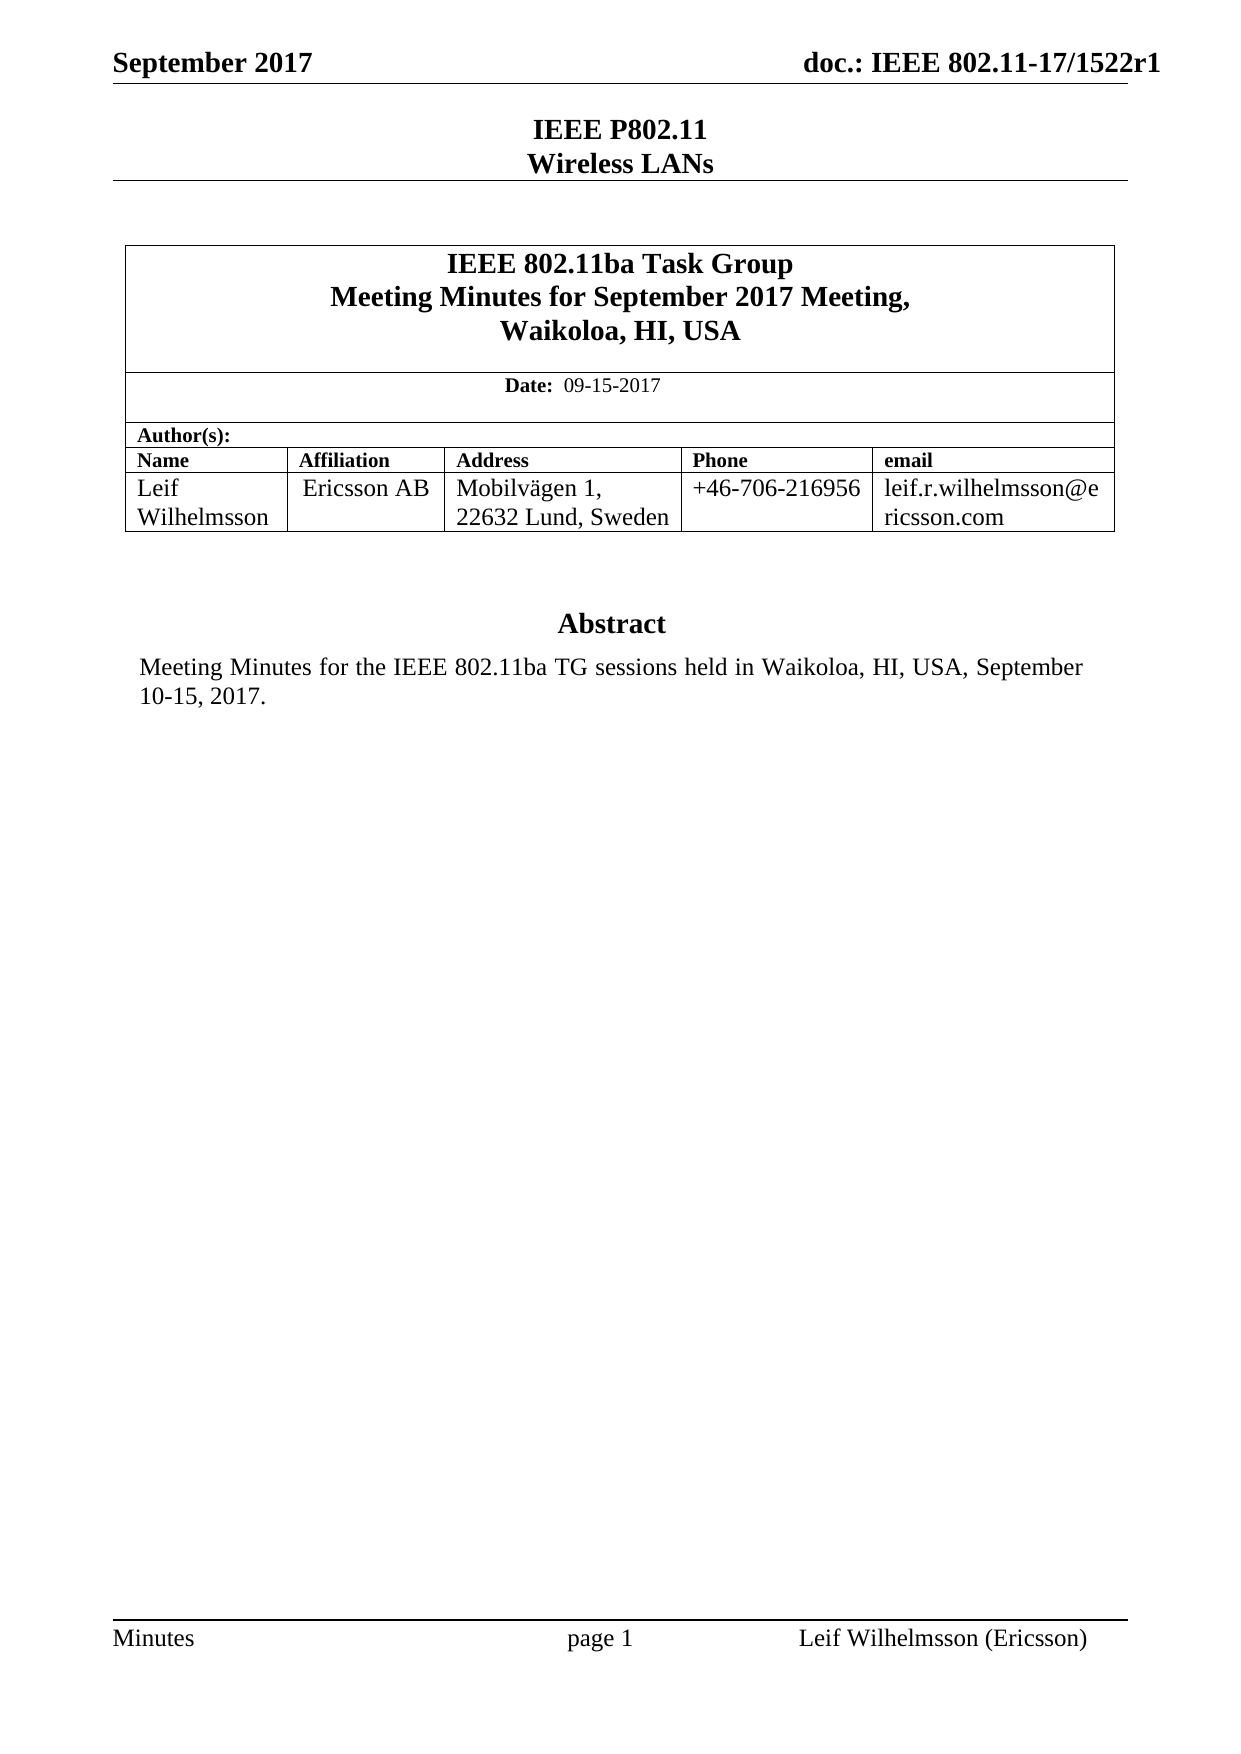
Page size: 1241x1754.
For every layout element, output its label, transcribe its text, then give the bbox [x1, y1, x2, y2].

table_cell leif.r.wilhelmsson@ericsson.com [873, 473, 1114, 531]
table_cell Ericsson AB [288, 473, 444, 531]
table_cell Address [445, 448, 681, 472]
table_cell Date: 09-15-2017 [126, 373, 1114, 422]
table_cell Name [126, 448, 287, 472]
table_cell Affiliation [288, 448, 444, 472]
table_cell email [873, 448, 1114, 472]
table_cell Mobilvägen 1, 22632 Lund, Sweden [445, 473, 681, 531]
table_cell Author(s): [126, 423, 1114, 447]
table_cell Phone [682, 448, 872, 472]
text IEEE P802.11 Wireless LANs [112, 112, 1128, 181]
table_header IEEE 802.11ba Task Group Meeting Minutes for September 2017 Meeting, Waikoloa, HI, USA [126, 246, 1114, 372]
table_cell +46-706-216956 [682, 473, 872, 531]
table_cell Leif Wilhelmsson [126, 473, 287, 531]
